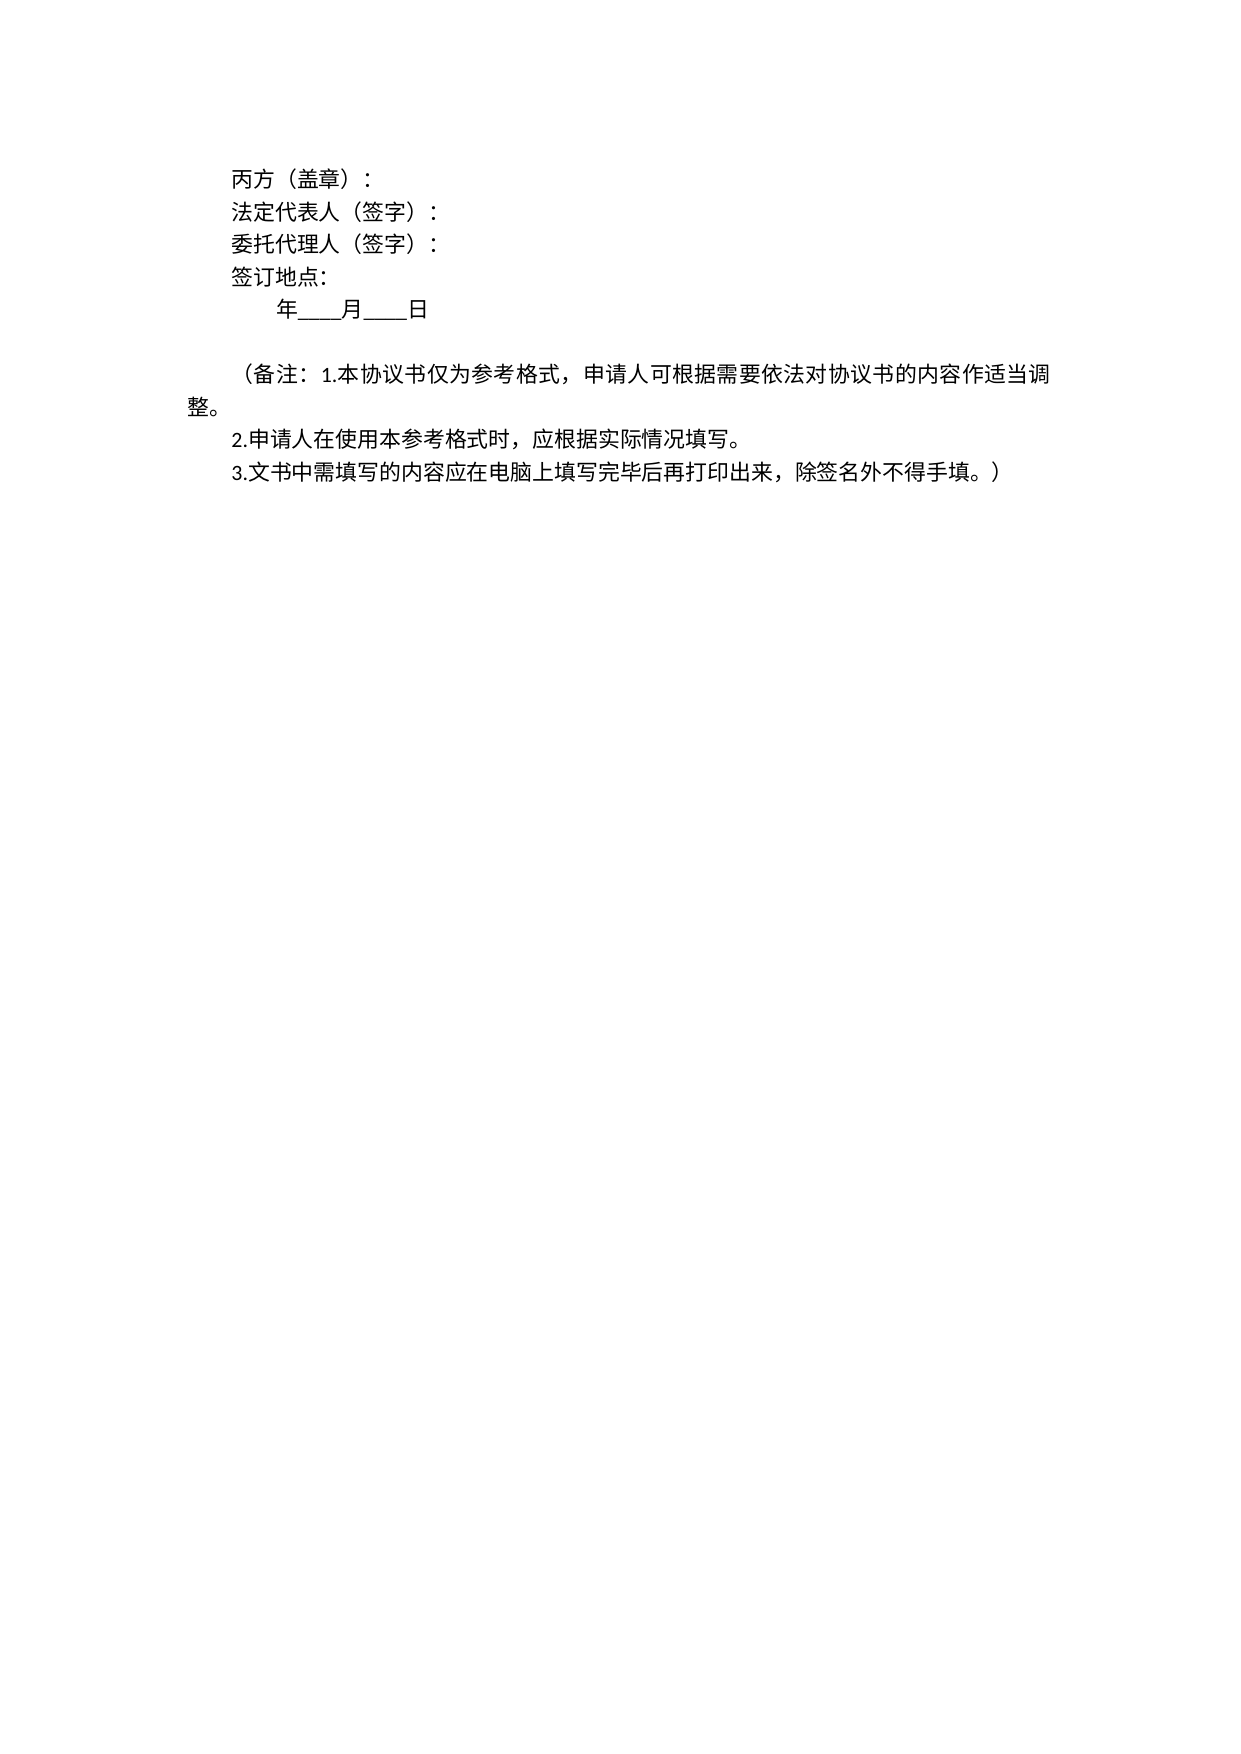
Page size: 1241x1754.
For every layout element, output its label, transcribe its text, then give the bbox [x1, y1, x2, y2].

text 2.申请人在使用本参考格式时，应根据实际情况填写。 [187, 422, 1053, 454]
text 3.文书中需填写的内容应在电脑上填写完毕后再打印出来，除签名外不得手填。） [187, 454, 1053, 487]
text 签订地点： [187, 259, 1053, 292]
text 年____月____日 [187, 292, 1053, 324]
text 委托代理人（签字）： [187, 227, 1053, 259]
text 法定代表人（签字）： [187, 194, 1053, 227]
text 丙方（盖章）： [187, 162, 1053, 194]
text （备注：1.本协议书仅为参考格式，申请人可根据需要依法对协议书的内容作适当调整。 [187, 357, 1053, 422]
